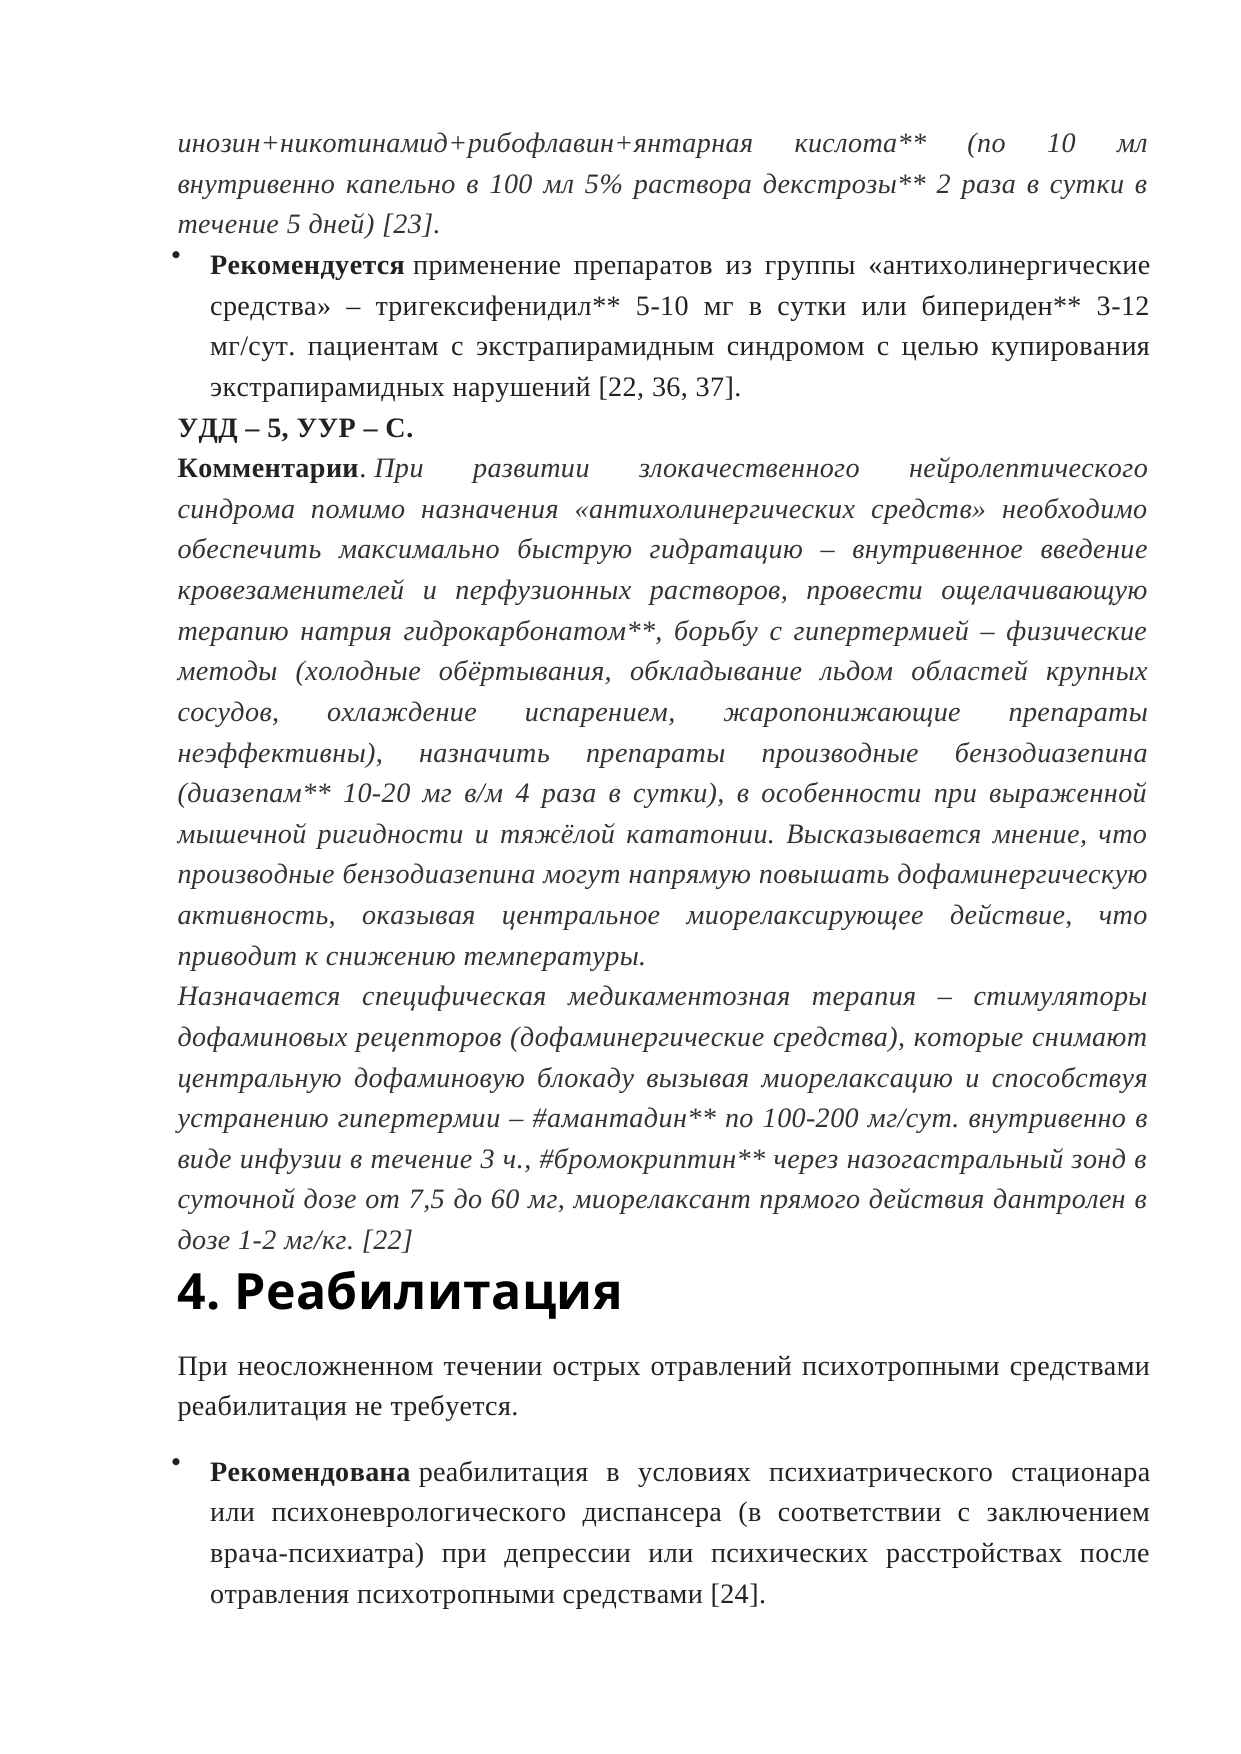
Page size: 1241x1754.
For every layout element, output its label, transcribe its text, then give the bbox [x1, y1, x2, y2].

list Рекомендована реабилитация в условиях психиатрического стационара или психоневрологического диспансера (в соответствии с заключением врача-психиатра) при депрессии или психических расстройствах после отравления психотропными средствами [24]. [172, 1447, 1152, 1609]
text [177, 118, 1152, 240]
text 4. Реабилитация [177, 1256, 1152, 1324]
text При неосложненном течении острых отравлений психотропными средствами реабилитация не требуется. [177, 1340, 1152, 1422]
text УДД – 5, УУР – С. [177, 402, 1152, 443]
text Назначается специфическая медикаментозная терапия – стимуляторы дофаминовых рецепторов (дофаминергические средства), которые снимают центральную дофаминовую блокаду вызывая миорелаксацию и способствуя устранению гипертермии – #амантадин** по 100-200 мг/сут. внутривенно в виде инфузии в течение 3 ч., #бромокриптин** через назогастральный зонд в суточной дозе от 7,5 до 60 мг, миорелаксант прямого действия дантролен в дозе 1-2 мг/кг. [22] [177, 971, 1152, 1256]
list Рекомендуется применение препаратов из группы «антихолинергические средства» – тригексифенидил** 5-10 мг в сутки или бипериден** 3-12 мг/сут. пациентам с экстрапирамидным синдромом с целью купирования экстрапирамидных нарушений [22, 36, 37]. [172, 240, 1152, 402]
text Комментарии. При развитии злокачественного нейролептического синдрома помимо назначения «антихолинергических средств» необходимо обеспечить максимально быструю гидратацию – внутривенное введение кровезаменителей и перфузионных растворов, провести ощелачивающую терапию натрия гидрокарбонатом**, борьбу с гипертермией – физические методы (холодные обёртывания, обкладывание льдом областей крупных сосудов, охлаждение испарением, жаропонижающие препараты неэффективны), назначить препараты производные бензодиазепина (диазепам** 10-20 мг в/м 4 раза в сутки), в особенности при выраженной мышечной ригидности и тяжёлой кататонии. Высказывается мнение, что производные бензодиазепина могут напрямую повышать дофаминергическую активность, оказывая центральное миорелаксирующее действие, что приводит к снижению температуры. [177, 443, 1152, 971]
